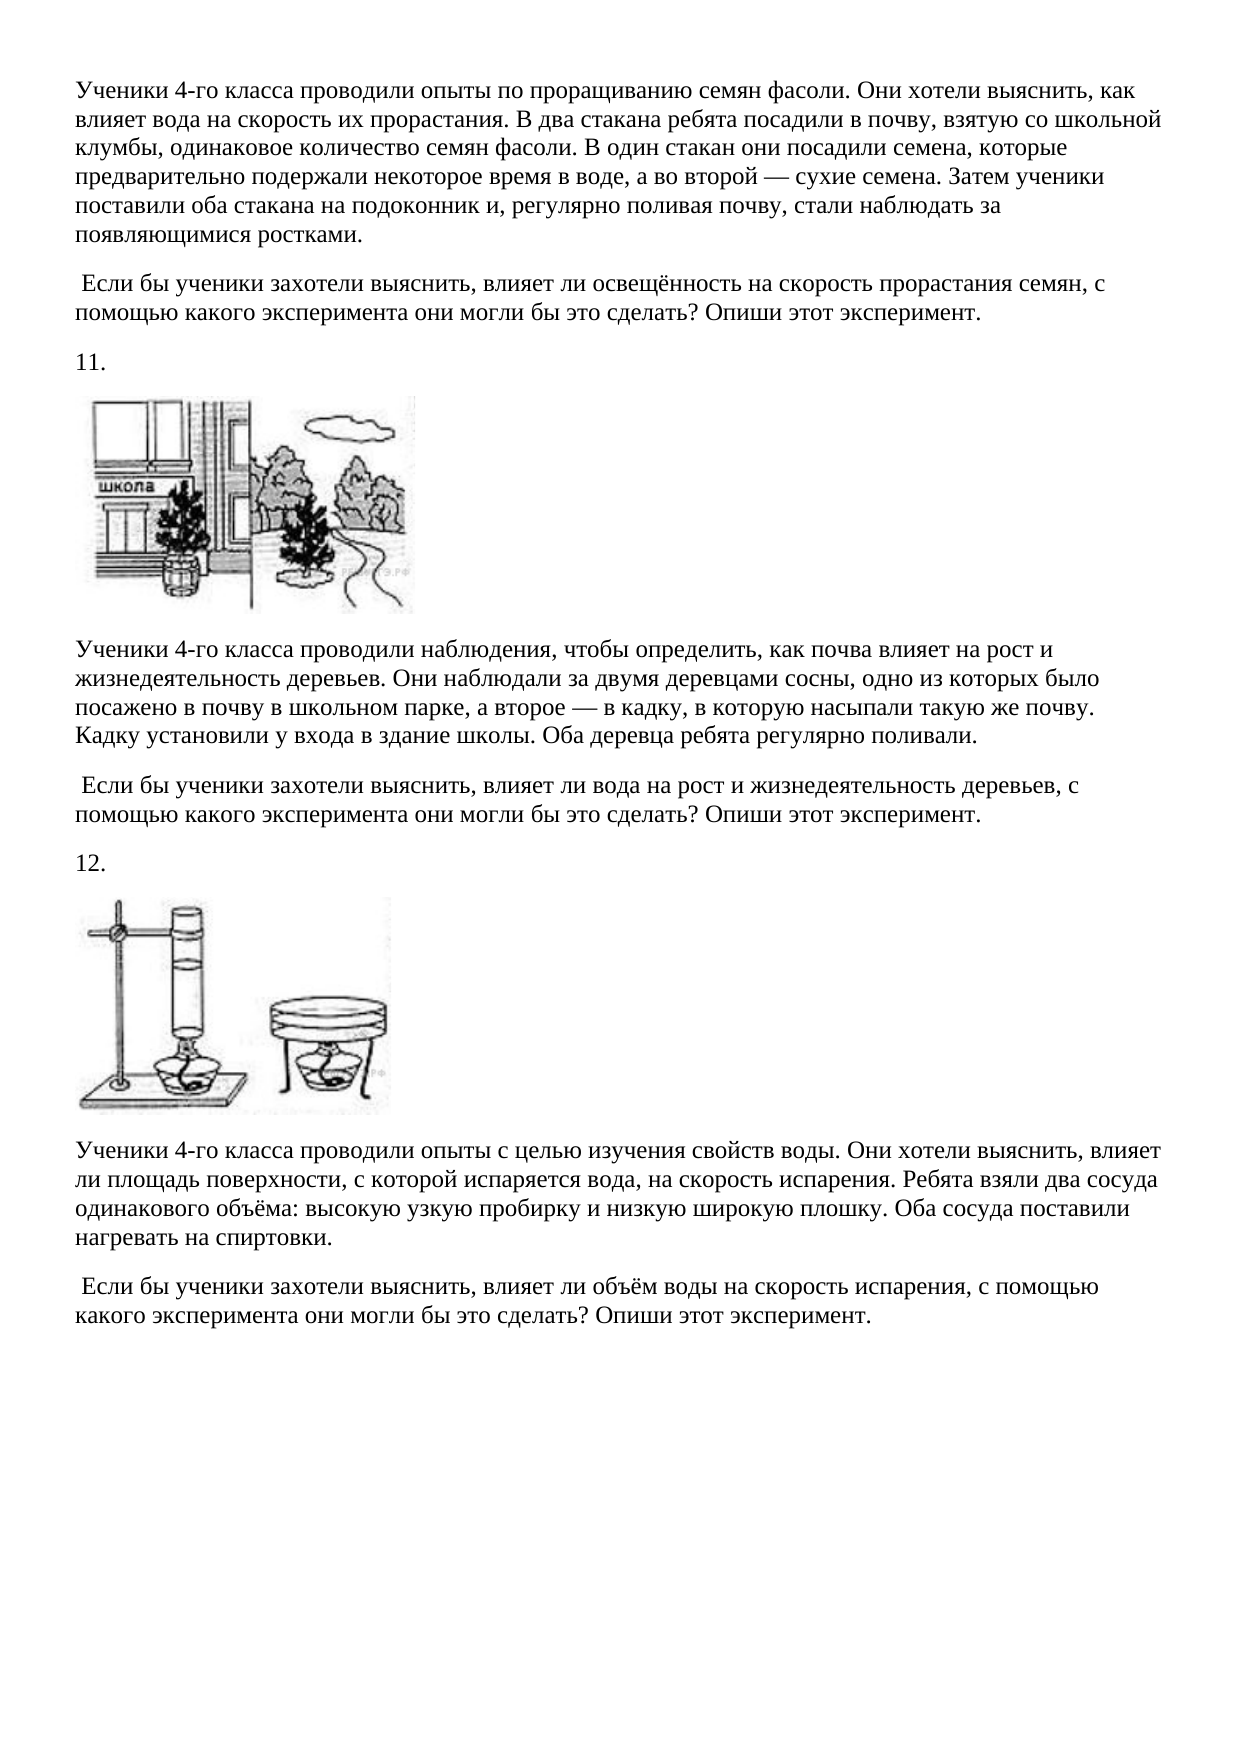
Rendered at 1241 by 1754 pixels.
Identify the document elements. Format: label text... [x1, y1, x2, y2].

text 11. [75, 347, 1165, 375]
text Ученики 4-го класса проводили опыты по проращиванию семян фасоли. Они хотели выяснить, как влияет вода на скорость их прорастания. В два стакана ребята посадили в почву, взятую со школьной клумбы, одинаковое количество семян фасоли. В один стакан они посадили семена, которые предварительно подержали некоторое время в воде, а во второй — сухие семена. Затем ученики поставили оба стакана на подоконник и, регулярно поливая почву, стали наблюдать за появляющимися ростками. [75, 75, 1165, 247]
picture [75, 396, 416, 614]
picture [75, 897, 392, 1115]
text Если бы ученики захотели выяснить, влияет ли объём воды на скорость испарения, с помощью какого эксперимента они могли бы это сделать? Опиши этот эксперимент. [75, 1271, 1165, 1329]
text Если бы ученики захотели выяснить, влияет ли освещённость на скорость прорастания семян, с помощью какого эксперимента они могли бы это сделать? Опиши этот эксперимент. [75, 268, 1165, 326]
text Ученики 4-го класса проводили опыты с целью изучения свойств воды. Они хотели выяснить, влияет ли площадь поверхности, с которой испаряется вода, на скорость испарения. Ребята взяли два сосуда одинакового объёма: высокую узкую пробирку и низкую широкую плошку. Оба сосуда поставили нагревать на спиртовки. [75, 1136, 1165, 1251]
text Ученики 4-го класса проводили наблюдения, чтобы определить, как почва влияет на рост и жизнедеятельность деревьев. Они наблюдали за двумя деревцами сосны, одно из которых было посажено в почву в школьном парке, а второе — в кадку, в которую насыпали такую же почву. Кадку установили у входа в здание школы. Оба деревца ребята регулярно поливали. [75, 634, 1165, 749]
text Если бы ученики захотели выяснить, влияет ли вода на рост и жизнедеятельность деревьев, с помощью какого эксперимента они могли бы это сделать? Опиши этот эксперимент. [75, 770, 1165, 827]
text 12. [75, 848, 1165, 877]
